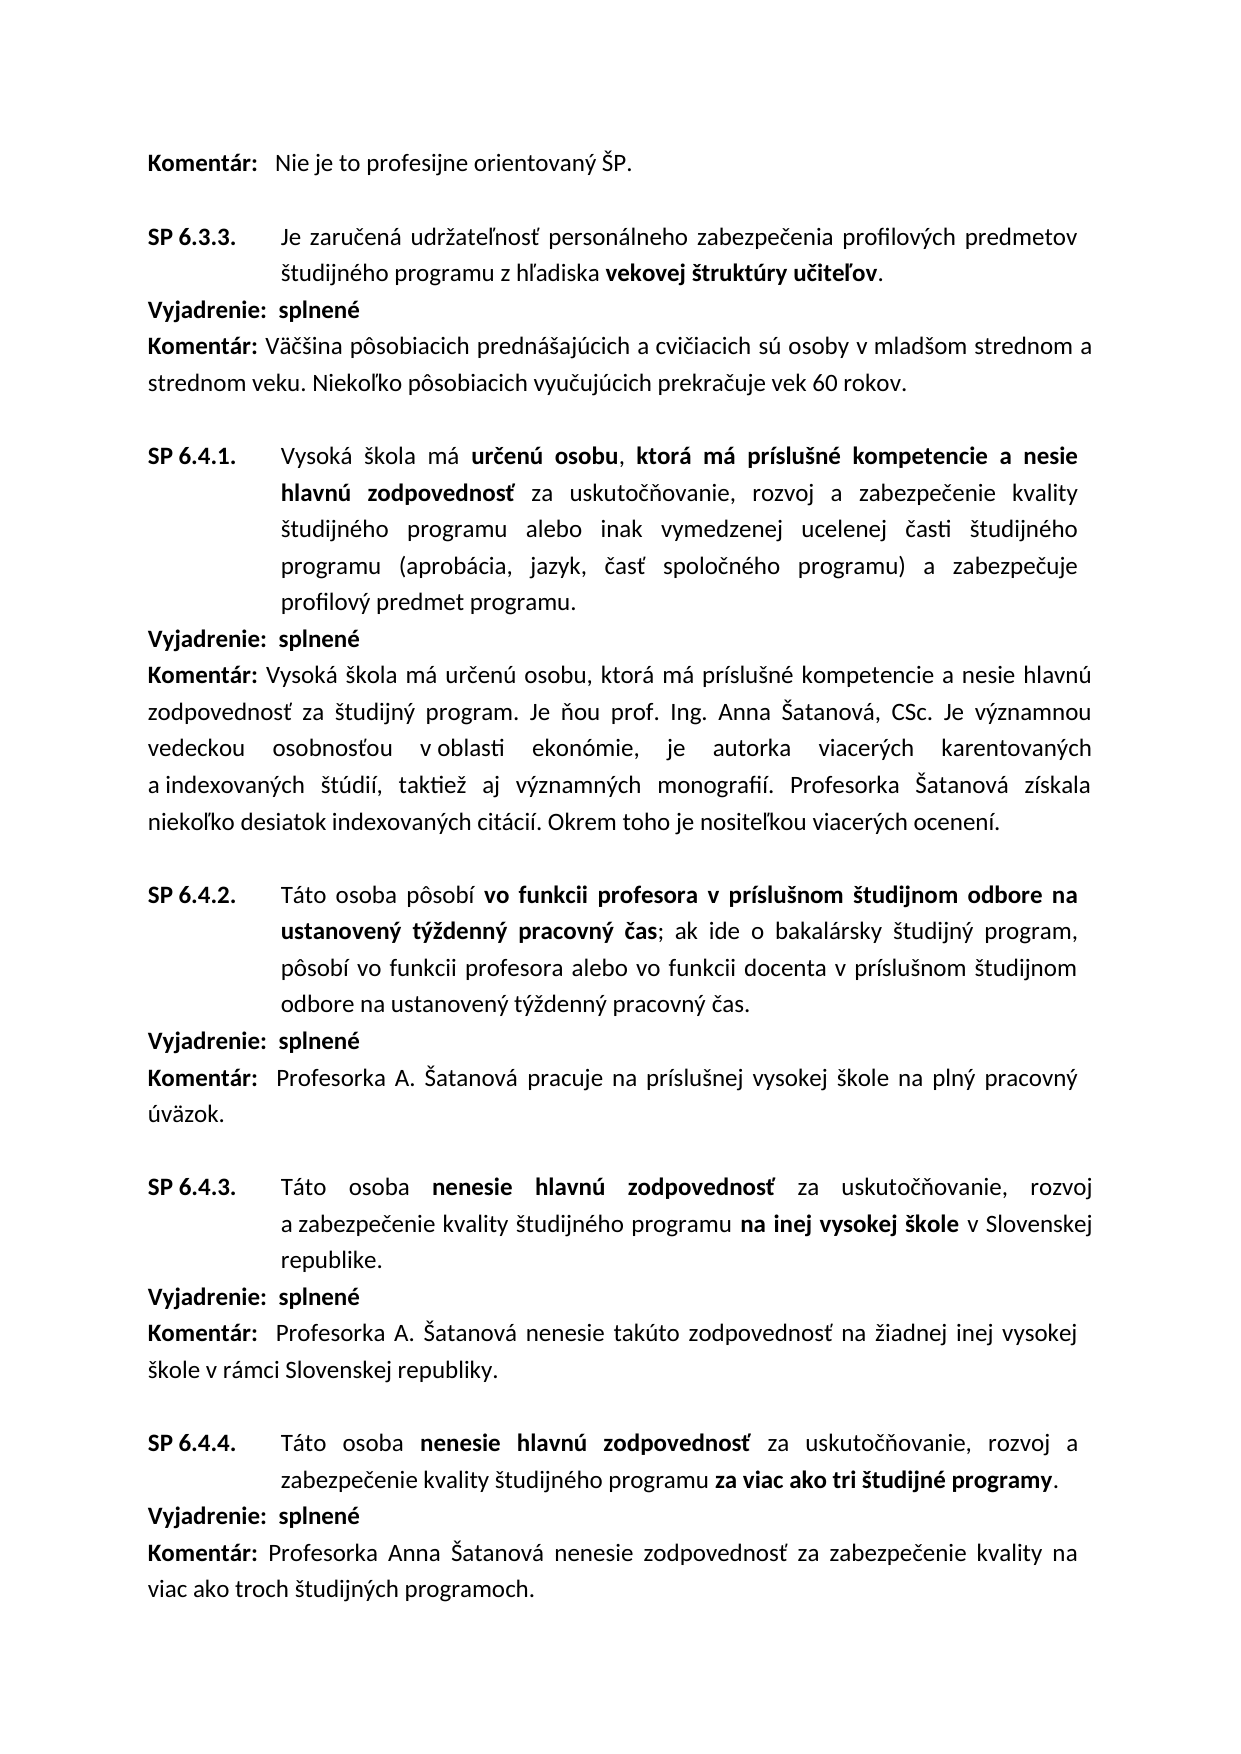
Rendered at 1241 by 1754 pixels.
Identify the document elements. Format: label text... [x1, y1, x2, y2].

text Komentár: Nie je to profesijne orientovaný ŠP. [148, 148, 1078, 178]
text SP 6.3.3. Je zaručená udržateľnosť personálneho zabezpečenia profilových predmetov študijného programu z hľadiska vekovej štruktúry učiteľov. [148, 221, 1078, 288]
text SP 6.4.2. Táto osoba pôsobí vo funkcii profesora v príslušnom študijnom odbore na ustanovený týždenný pracovný čas; ak ide o bakalársky študijný program, pôsobí vo funkcii profesora alebo vo funkcii docenta v príslušnom študijnom odbore na ustanovený týždenný pracovný čas. [148, 879, 1078, 1019]
text Komentár: Profesorka Anna Šatanová nenesie zodpovednosť za zabezpečenie kvality na viac ako troch študijných programoch. [148, 1537, 1078, 1604]
text Vyjadrenie: [148, 1281, 1078, 1312]
text Vyjadrenie: [148, 294, 1078, 324]
text Komentár: Väčšina pôsobiacich prednášajúcich a cvičiacich sú osoby v mladšom strednom a strednom veku. Niekoľko pôsobiacich vyučujúcich prekračuje vek 60 rokov. [148, 330, 1093, 397]
text Vyjadrenie: [148, 1500, 1078, 1531]
text Komentár: Vysoká škola má určenú osobu, ktorá má príslušné kompetencie a nesie hlavnú zodpovednosť za študijný program. Je ňou prof. Ing. Anna Šatanová, CSc. Je významnou vedeckou osobnosťou v oblasti ekonómie, je autorka viacerých karentovaných a indexovaných štúdií, taktiež aj významných monografií. Profesorka Šatanová získala niekoľko desiatok indexovaných citácií. Okrem toho je nositeľkou viacerých ocenení. [148, 659, 1093, 836]
text SP 6.4.1. Vysoká škola má určenú osobu, ktorá má príslušné kompetencie a nesie hlavnú zodpovednosť za uskutočňovanie, rozvoj a zabezpečenie kvality študijného programu alebo inak vymedzenej ucelenej časti študijného programu (aprobácia, jazyk, časť spoločného programu) a zabezpečuje profilový predmet programu. [148, 440, 1079, 617]
text Vyjadrenie: [148, 623, 1078, 653]
text Komentár: Profesorka A. Šatanová nenesie takúto zodpovednosť na žiadnej inej vysokej škole v rámci Slovenskej republiky. [148, 1318, 1078, 1385]
text SP 6.4.3. Táto osoba nenesie hlavnú zodpovednosť za uskutočňovanie, rozvoj a zabezpečenie kvality študijného programu na inej vysokej škole v Slovenskej republike. [148, 1171, 1093, 1275]
text Vyjadrenie: [148, 1025, 1078, 1056]
text Komentár: Profesorka A. Šatanová pracuje na príslušnej vysokej škole na plný pracovný úväzok. [148, 1062, 1078, 1129]
text SP 6.4.4. Táto osoba nenesie hlavnú zodpovednosť za uskutočňovanie, rozvoj a zabezpečenie kvality študijného programu za viac ako tri študijné programy. [148, 1427, 1079, 1494]
